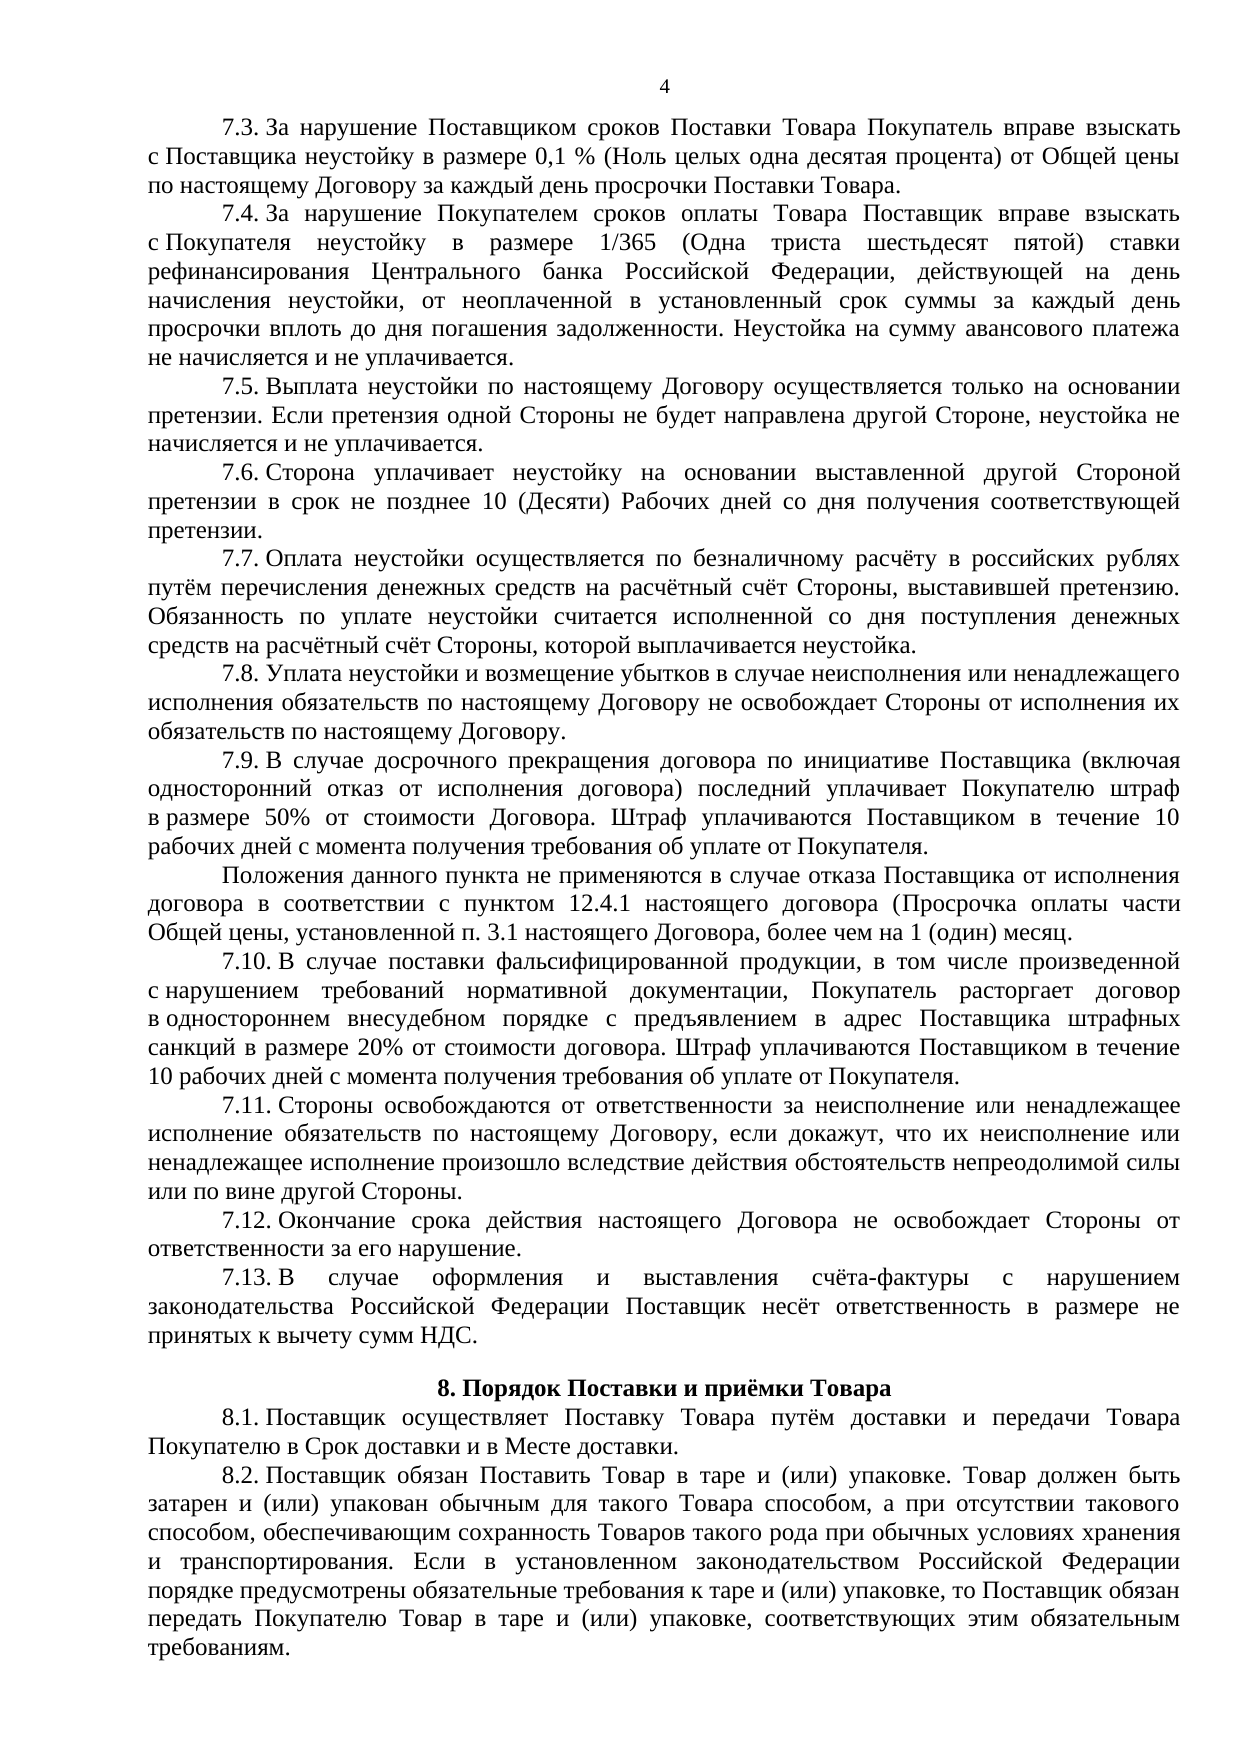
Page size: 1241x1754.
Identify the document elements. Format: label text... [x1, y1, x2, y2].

list Уплата неустойки и возмещение убытков в случае неисполнения или ненадлежащего исполнения обязательств по настоящему Договору не освобождает Стороны от исполнения их обязательств по настоящему Договору. [148, 658, 1181, 745]
list Стороны освобождаются от ответственности за неисполнение или ненадлежащее исполнение обязательств по настоящему Договору, если докажут, что их неисполнение или ненадлежащее исполнение произошло вследствие действия обстоятельств непреодолимой силы или по вине другой Стороны. [148, 1090, 1181, 1205]
list За нарушение Поставщиком сроков Поставки Товара Покупатель вправе взыскать с Поставщика неустойку в размере 0,1 % (Ноль целых одна десятая процента) от Общей цены по настоящему Договору за каждый день просрочки Поставки Товара. [148, 112, 1181, 198]
list В случае оформления и выставления счёта-фактуры с нарушением законодательства Российской Федерации Поставщик несёт ответственность в размере не принятых к вычету сумм НДС. [148, 1262, 1181, 1348]
list Выплата неустойки по настоящему Договору осуществляется только на основании претензии. Если претензия одной Стороны не будет направлена другой Стороне, неустойка не начисляется и не уплачивается. [148, 371, 1181, 457]
text Положения данного пункта не применяются в случае отказа Поставщика от исполнения договора в соответствии с пунктом 12.4.1 настоящего договора (Просрочка оплаты части Общей цены, установленной п. 3.1 настоящего Договора, более чем на 1 (один) месяц. [148, 860, 1181, 946]
list В случае досрочного прекращения договора по инициативе Поставщика (включая односторонний отказ от исполнения договора) последний уплачивает Покупателю штраф в размере 50% от стоимости Договора. Штраф уплачиваются Поставщиком в течение 10 рабочих дней с момента получения требования об уплате от Покупателя. [148, 745, 1181, 860]
list Порядок Поставки и приёмки Товара [148, 1373, 1181, 1402]
list Сторона уплачивает неустойку на основании выставленной другой Стороной претензии в срок не позднее 10 (Десяти) Рабочих дней со дня получения соответствующей претензии. [148, 457, 1181, 543]
list В случае поставки фальсифицированной продукции, в том числе произведенной с нарушением требований нормативной документации, Покупатель расторгает договор в одностороннем внесудебном порядке с предъявлением в адрес Поставщика штрафных санкций в размере 20% от стоимости договора. Штраф уплачиваются Поставщиком в течение 10 рабочих дней с момента получения требования об уплате от Покупателя. [148, 946, 1181, 1090]
list За нарушение Покупателем сроков оплаты Товара Поставщик вправе взыскать с Покупателя неустойку в размере 1/365 (Одна триста шестьдесят пятой) ставки рефинансирования Центрального банка Российской Федерации, действующей на день начисления неустойки, от неоплаченной в установленный срок суммы за каждый день просрочки вплоть до дня погашения задолженности. Неустойка на сумму авансового платежа не начисляется и не уплачивается. [148, 198, 1181, 371]
list Поставщик обязан Поставить Товар в таре и (или) упаковке. Товар должен быть затарен и (или) упакован обычным для такого Товара способом, а при отсутствии такового способом, обеспечивающим сохранность Товаров такого рода при обычных условиях хранения и транспортирования. Если в установленном законодательством Российской Федерации порядке предусмотрены обязательные требования к таре и (или) упаковке, то Поставщик обязан передать Покупателю Товар в таре и (или) упаковке, соответствующих этим обязательным требованиям. [148, 1460, 1181, 1661]
list Окончание срока действия настоящего Договора не освобождает Стороны от ответственности за его нарушение. [148, 1205, 1181, 1262]
list Поставщик осуществляет Поставку Товара путём доставки и передачи Товара Покупателю в Срок доставки и в Месте доставки. [148, 1402, 1181, 1460]
list Оплата неустойки осуществляется по безналичному расчёту в российских рублях путём перечисления денежных средств на расчётный счёт Стороны, выставившей претензию. Обязанность по уплате неустойки считается исполненной со дня поступления денежных средств на расчётный счёт Стороны, которой выплачивается неустойка. [148, 543, 1181, 658]
